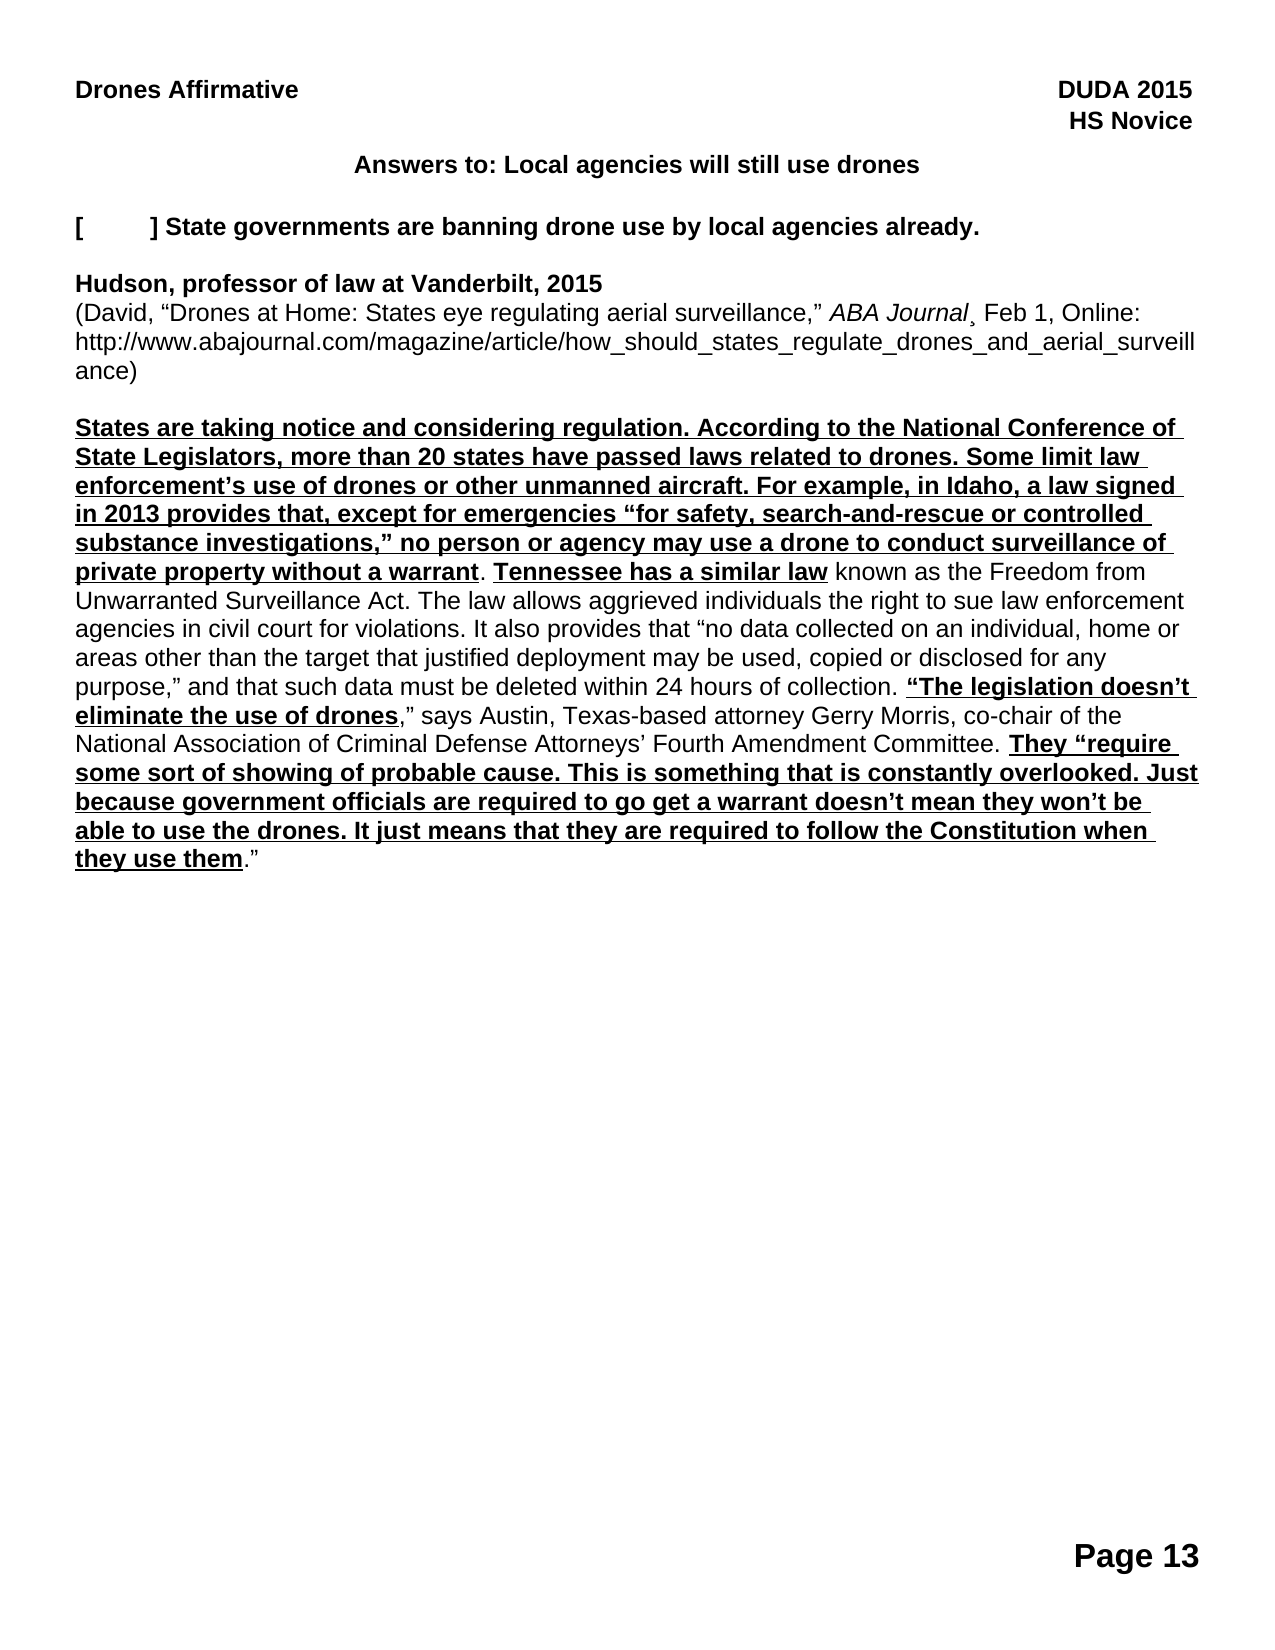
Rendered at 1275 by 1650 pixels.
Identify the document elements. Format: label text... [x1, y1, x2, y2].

text Hudson, professor of law at Vanderbilt, 2015 [75, 269, 1199, 298]
text States are taking notice and considering regulation. According to the National Conference of State Legislators, more than 20 states have passed laws related to drones. Some limit law enforcement’s use of drones or other unmanned aircraft. For example, in Idaho, a law signed in 2013 provides that, except for emergencies “for safety, search-and-rescue or controlled substance investigations,” no person or agency may use a drone to conduct surveillance of private property without a warrant. Tennessee has a similar law known as the Freedom from Unwarranted Surveillance Act. The law allows aggrieved individuals the right to sue law enforcement agencies in civil court for violations. It also provides that “no data collected on an individual, home or areas other than the target that justified deployment may be used, copied or disclosed for any purpose,” and that such data must be deleted within 24 hours of collection. “The legislation doesn’t eliminate the use of drones,” says Austin, Texas-based attorney Gerry Morris, co-chair of the National Association of Criminal Defense Attorneys’ Fourth Amendment Committee. They “require some sort of showing of probable cause. This is something that is constantly overlooked. Just because government officials are required to go get a warrant doesn’t mean they won’t be able to use the drones. It just means that they are required to follow the Constitution when they use them.” [75, 413, 1199, 783]
text States are taking notice and considering regulation. According to the National Conference of State Legislators, more than 20 states have passed laws related to drones. Some limit law enforcement’s use of drones or other unmanned aircraft. For example, in Idaho, a law signed in 2013 provides that, except for emergencies “for safety, search-and-rescue or controlled substance investigations,” no person or agency may use a drone to conduct surveillance of private property without a warrant. Tennessee has a similar law known as the Freedom from Unwarranted Surveillance Act. The law allows aggrieved individuals the right to sue law enforcement agencies in civil court for violations. It also provides that “no data collected on an individual, home or areas other than the target that justified deployment may be used, copied or disclosed for any purpose,” and that such data must be deleted within 24 hours of collection. “The legislation doesn’t eliminate the use of drones,” says Austin, Texas-based attorney Gerry Morris, co-chair of the National Association of Criminal Defense Attorneys’ Fourth Amendment Committee. They “require some sort of showing of probable cause. This is something that is constantly overlooked. Just because government officials are required to go get a warrant doesn’t mean they won’t be able to use the drones. It just means that they are required to follow the Constitution when they use them.” [75, 784, 1199, 873]
text (David, “Drones at Home: States eye regulating aerial surveillance,” ABA Journal¸ Feb 1, Online: http://www.abajournal.com/magazine/article/how_should_states_regulate_drones_and_aerial_surveillance) [75, 298, 1199, 384]
subtitle [ ] State governments are banning drone use by local agencies already. [75, 212, 1199, 241]
subtitle Answers to: Local agencies will still use drones [75, 150, 1199, 179]
